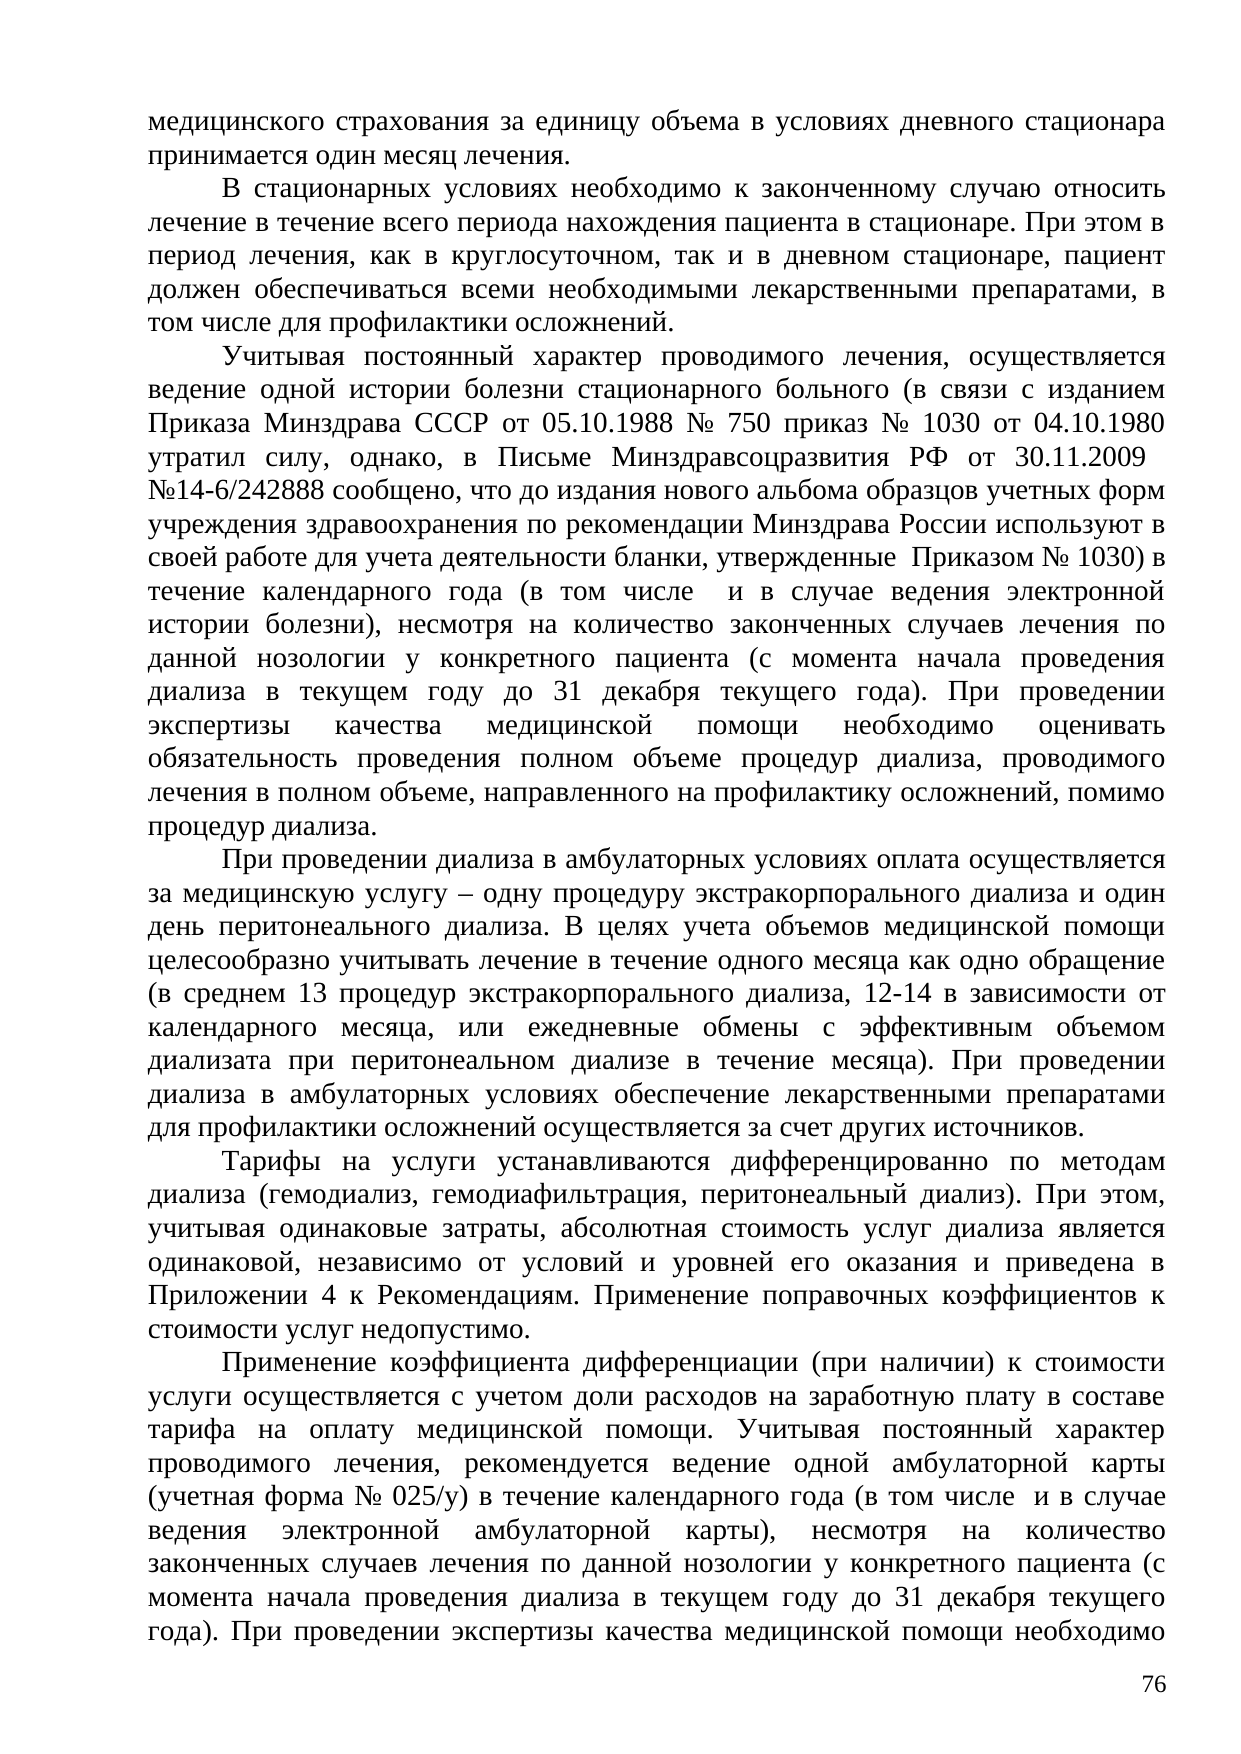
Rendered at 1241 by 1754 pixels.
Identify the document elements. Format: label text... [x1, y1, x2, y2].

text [148, 103, 1166, 170]
text При проведении диализа в амбулаторных условиях оплата осуществляется за медицинскую услугу – одну процедуру экстракорпорального диализа и один день перитонеального диализа. В целях учета объемов медицинской помощи целесообразно учитывать лечение в течение одного месяца как одно обращение (в среднем 13 процедур экстракорпорального диализа, 12-14 в зависимости от календарного месяца, или ежедневные обмены с эффективным объемом диализата при перитонеальном диализе в течение месяца). При проведении диализа в амбулаторных условиях обеспечение лекарственными препаратами для профилактики осложнений осуществляется за счет других источников. [148, 841, 1166, 1143]
text Учитывая постоянный характер проводимого лечения, осуществляется ведение одной истории болезни стационарного больного (в связи с изданием Приказа Минздрава СССР от 05.10.1988 № 750 приказ № 1030 от 04.10.1980 утратил силу, однако, в Письме Минздравсоцразвития РФ от 30.11.2009 №14-6/242888 сообщено, что до издания нового альбома образцов учетных форм учреждения здравоохранения по рекомендации Минздрава России используют в своей работе для учета деятельности бланки, утвержденные Приказом № 1030) в течение календарного года (в том числе и в случае ведения электронной истории болезни), несмотря на количество законченных случаев лечения по данной нозологии у конкретного пациента (с момента начала проведения диализа в текущем году до 31 декабря текущего года). При проведении экспертизы качества медицинской помощи необходимо оценивать обязательность проведения полном объеме процедур диализа, проводимого лечения в полном объеме, направленного на профилактику осложнений, помимо процедур диализа. [148, 338, 1166, 841]
text Тарифы на услуги устанавливаются дифференцированно по методам диализа (гемодиализ, гемодиафильтрация, перитонеальный диализ). При этом, учитывая одинаковые затраты, абсолютная стоимость услуг диализа является одинаковой, независимо от условий и уровней его оказания и приведена в Приложении 4 к Рекомендациям. Применение поправочных коэффициентов к стоимости услуг недопустимо. [148, 1143, 1166, 1344]
text В стационарных условиях необходимо к законченному случаю относить лечение в течение всего периода нахождения пациента в стационаре. При этом в период лечения, как в круглосуточном, так и в дневном стационаре, пациент должен обеспечиваться всеми необходимыми лекарственными препаратами, в том числе для профилактики осложнений. [148, 170, 1166, 338]
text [148, 1344, 1166, 1646]
